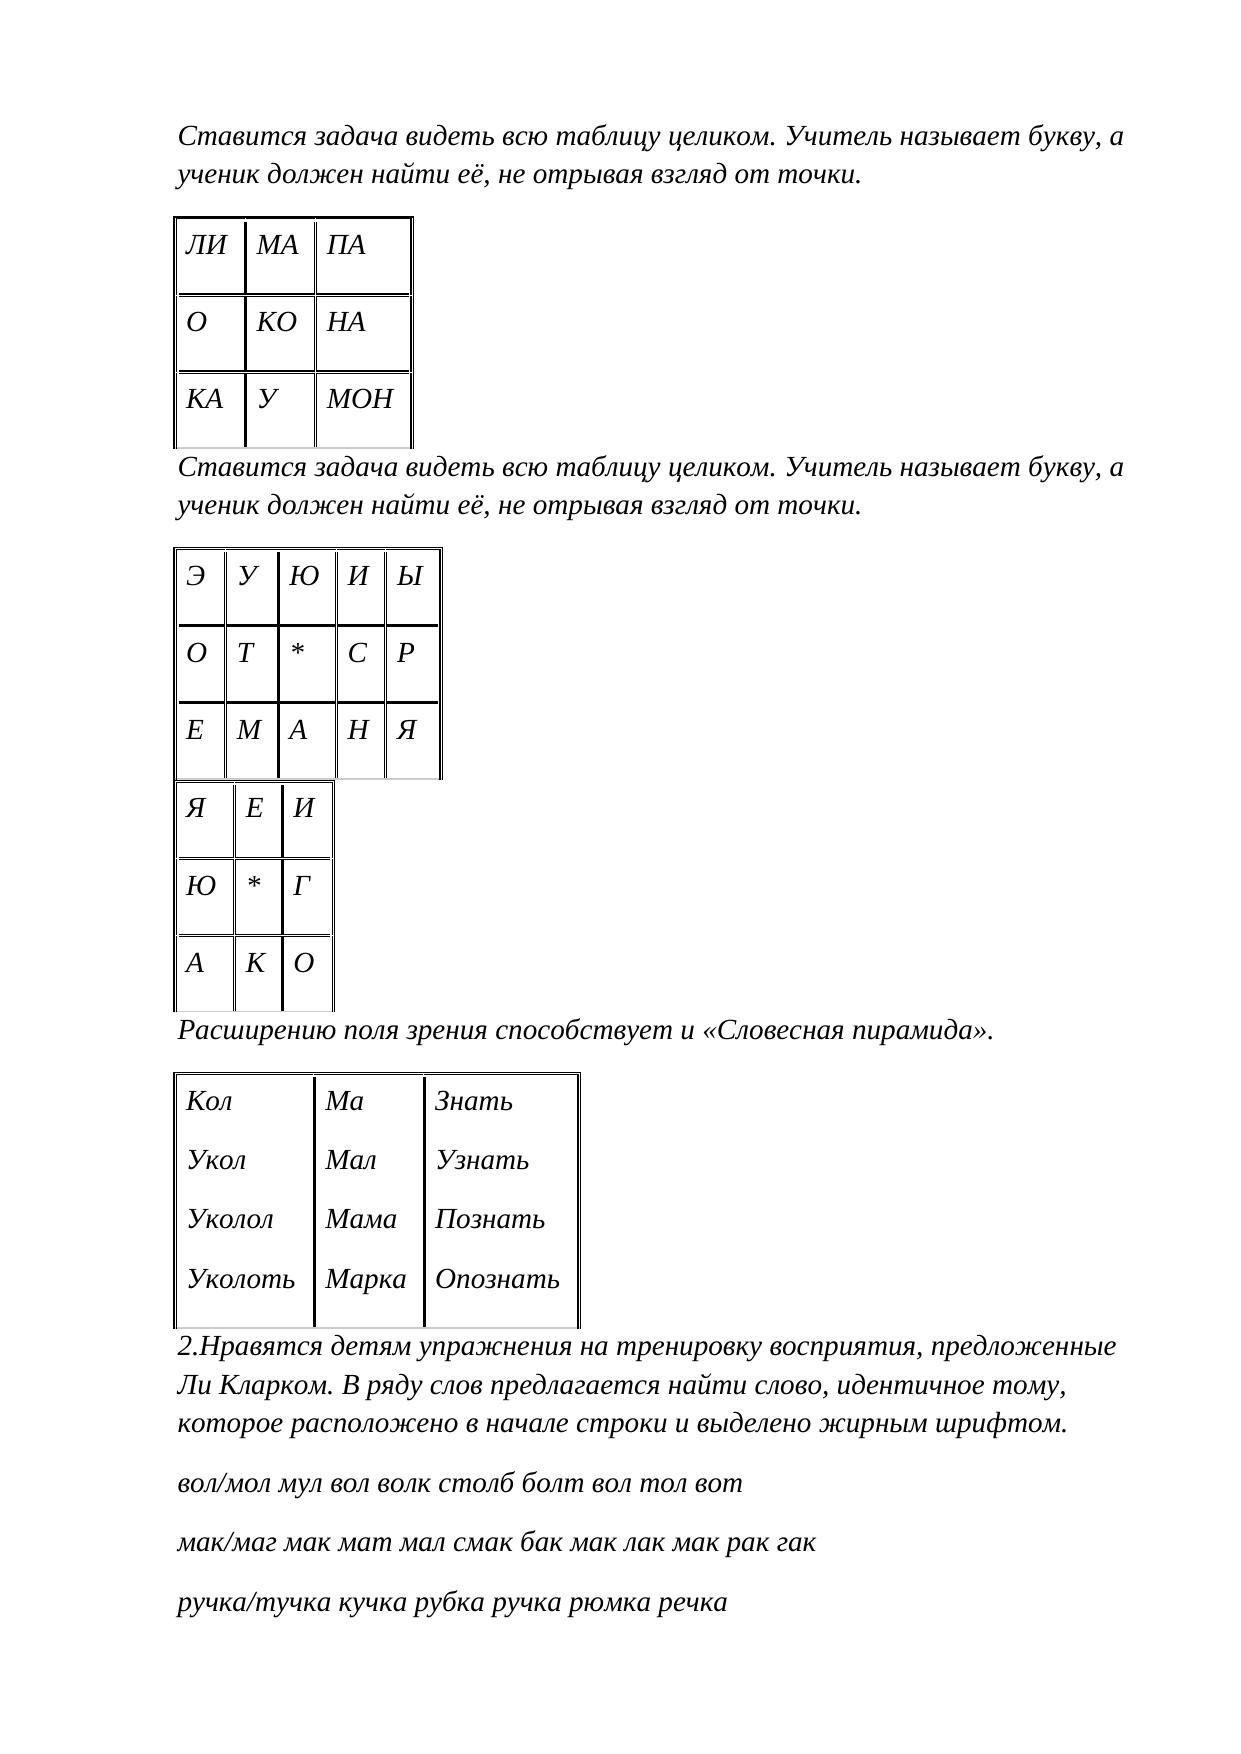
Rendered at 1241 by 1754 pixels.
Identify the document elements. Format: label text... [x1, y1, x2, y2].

table_cell У [247, 374, 314, 447]
text мак/маг мак мат мал смак бак мак лак мак рак гак [177, 1524, 1152, 1558]
table_cell Г [282, 857, 333, 934]
text 2.Нравятся детям упражнения на тренировку восприятия, предложенные Ли Кларком. В ряду слов предлагается найти слово, идентичное тому, которое расположено в начале строки и выделено жирным шрифтом. [177, 1328, 1152, 1439]
table_cell * [236, 860, 281, 934]
table_header Е [235, 783, 282, 857]
table_header ПА [316, 219, 410, 293]
table_cell К [236, 937, 281, 1011]
table_header Кол Укол Уколол Уколоть [175, 1073, 314, 1327]
table_cell О [177, 624, 224, 701]
table_header Ю [278, 550, 336, 624]
table_cell Е [177, 701, 224, 778]
table_cell КА [177, 370, 244, 447]
table_cell * [280, 627, 335, 701]
table_cell О [282, 934, 333, 1011]
table_header Ы [386, 550, 439, 624]
table_cell А [280, 704, 335, 778]
table_cell Я [387, 701, 439, 778]
table_cell Н [338, 704, 384, 778]
table_header Э [177, 550, 226, 624]
table_header Знать Узнать Познать Опознать [424, 1075, 577, 1327]
table_cell НА [317, 293, 411, 370]
table_cell МОН [317, 370, 411, 447]
text вол/мол мул вол волк столб болт вол тол вот [177, 1465, 1152, 1498]
table_cell Р [387, 624, 439, 701]
table_header ЛИ [177, 219, 245, 293]
text ручка/тучка кучка рубка ручка рюмка речка [177, 1584, 1152, 1617]
table_header У [226, 550, 278, 624]
table_cell Ю [175, 857, 235, 934]
table_header И [282, 783, 332, 857]
table_header МА [245, 219, 316, 293]
text Ставится задача видеть всю таблицу целиком. Учитель называет букву, а ученик должен найти её, не отрывая взгляд от точки. [177, 449, 1152, 521]
table_header И [336, 550, 386, 624]
table_cell Т [227, 627, 277, 701]
table_cell М [227, 704, 277, 778]
table_cell О [177, 293, 244, 370]
table_header Я [177, 783, 235, 857]
table_cell С [338, 627, 384, 701]
table_header Ма Мал Мама Марка [314, 1073, 424, 1327]
table_cell А [175, 934, 235, 1011]
text Расширению поля зрения способствует и «Словесная пирамида». [177, 1012, 1152, 1046]
text Ставится задача видеть всю таблицу целиком. Учитель называет букву, а ученик должен найти её, не отрывая взгляд от точки. [177, 118, 1152, 190]
table_cell КО [247, 297, 314, 370]
